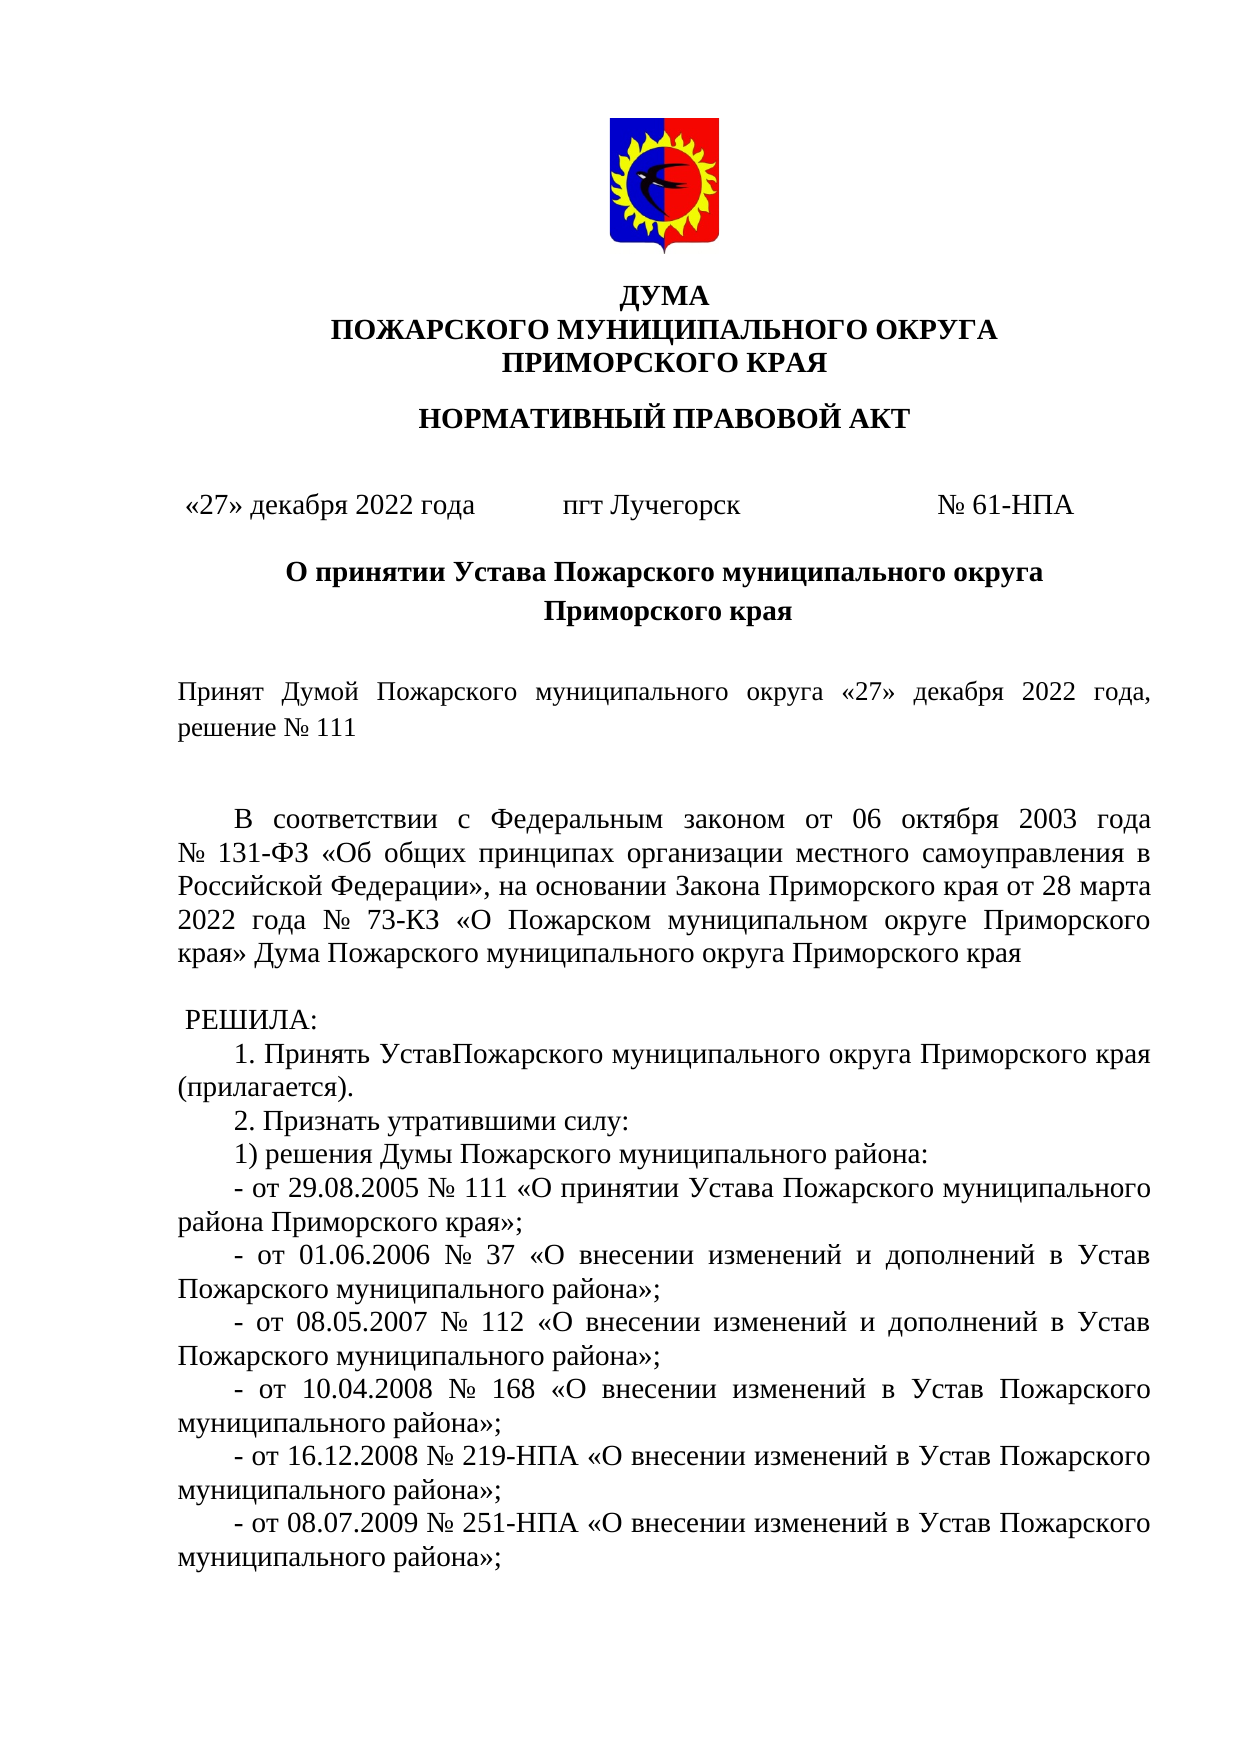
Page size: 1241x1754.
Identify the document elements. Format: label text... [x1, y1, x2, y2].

text Принят Думой Пожарского муниципального округа «27» декабря 2022 года, решение № 111 [177, 675, 1152, 742]
text НОРМАТИВНЫЙ ПРАВОВОЙ АКТ [177, 401, 1152, 434]
text - от 08.07.2009 № 251-НПА «О внесении изменений в Устав Пожарского муниципального района»; [177, 1506, 1152, 1573]
title Приморского края [177, 593, 1152, 626]
text РЕШИЛА: [177, 1002, 1152, 1036]
title О принятии Устава Пожарского муниципального округа [177, 554, 1152, 588]
text «27» декабря 2022 года пгт Лучегорск № 61-НПА [177, 487, 1152, 521]
text - от 08.05.2007 № 112 «О внесении изменений и дополнений в Устав Пожарского муниципального района»; [177, 1304, 1152, 1371]
text 1) решения Думы Пожарского муниципального района: [177, 1137, 1152, 1170]
text ПОЖАРСКОГО МУНИЦИПАЛЬНОГО ОКРУГА [177, 312, 1152, 346]
picture [609, 118, 720, 254]
text - от 10.04.2008 № 168 «О внесении изменений в Устав Пожарского муниципального района»; [177, 1371, 1152, 1438]
text - от 16.12.2008 № 219-НПА «О внесении изменений в Устав Пожарского муниципального района»; [177, 1438, 1152, 1506]
text ДУМА [177, 278, 1152, 312]
text В соответствии с Федеральным законом от 06 октября 2003 года № 131-ФЗ «Об общих принципах организации местного самоуправления в Российской Федерации», на основании Закона Приморского края от 28 марта 2022 года № 73-КЗ «О Пожарском муниципальном округе Приморского края» Дума Пожарского муниципального округа Приморского края [177, 801, 1152, 969]
text - от 29.08.2005 № 111 «О принятии Устава Пожарского муниципального района Приморского края»; [177, 1170, 1152, 1237]
text ПРИМОРСКОГО КРАЯ [177, 346, 1152, 379]
text - от 01.06.2006 № 37 «О внесении изменений и дополнений в Устав Пожарского муниципального района»; [177, 1237, 1152, 1304]
text 1. Принять УставПожарского муниципального округа Приморского края (прилагается). [177, 1036, 1152, 1103]
text 2. Признать утратившими силу: [177, 1103, 1152, 1137]
